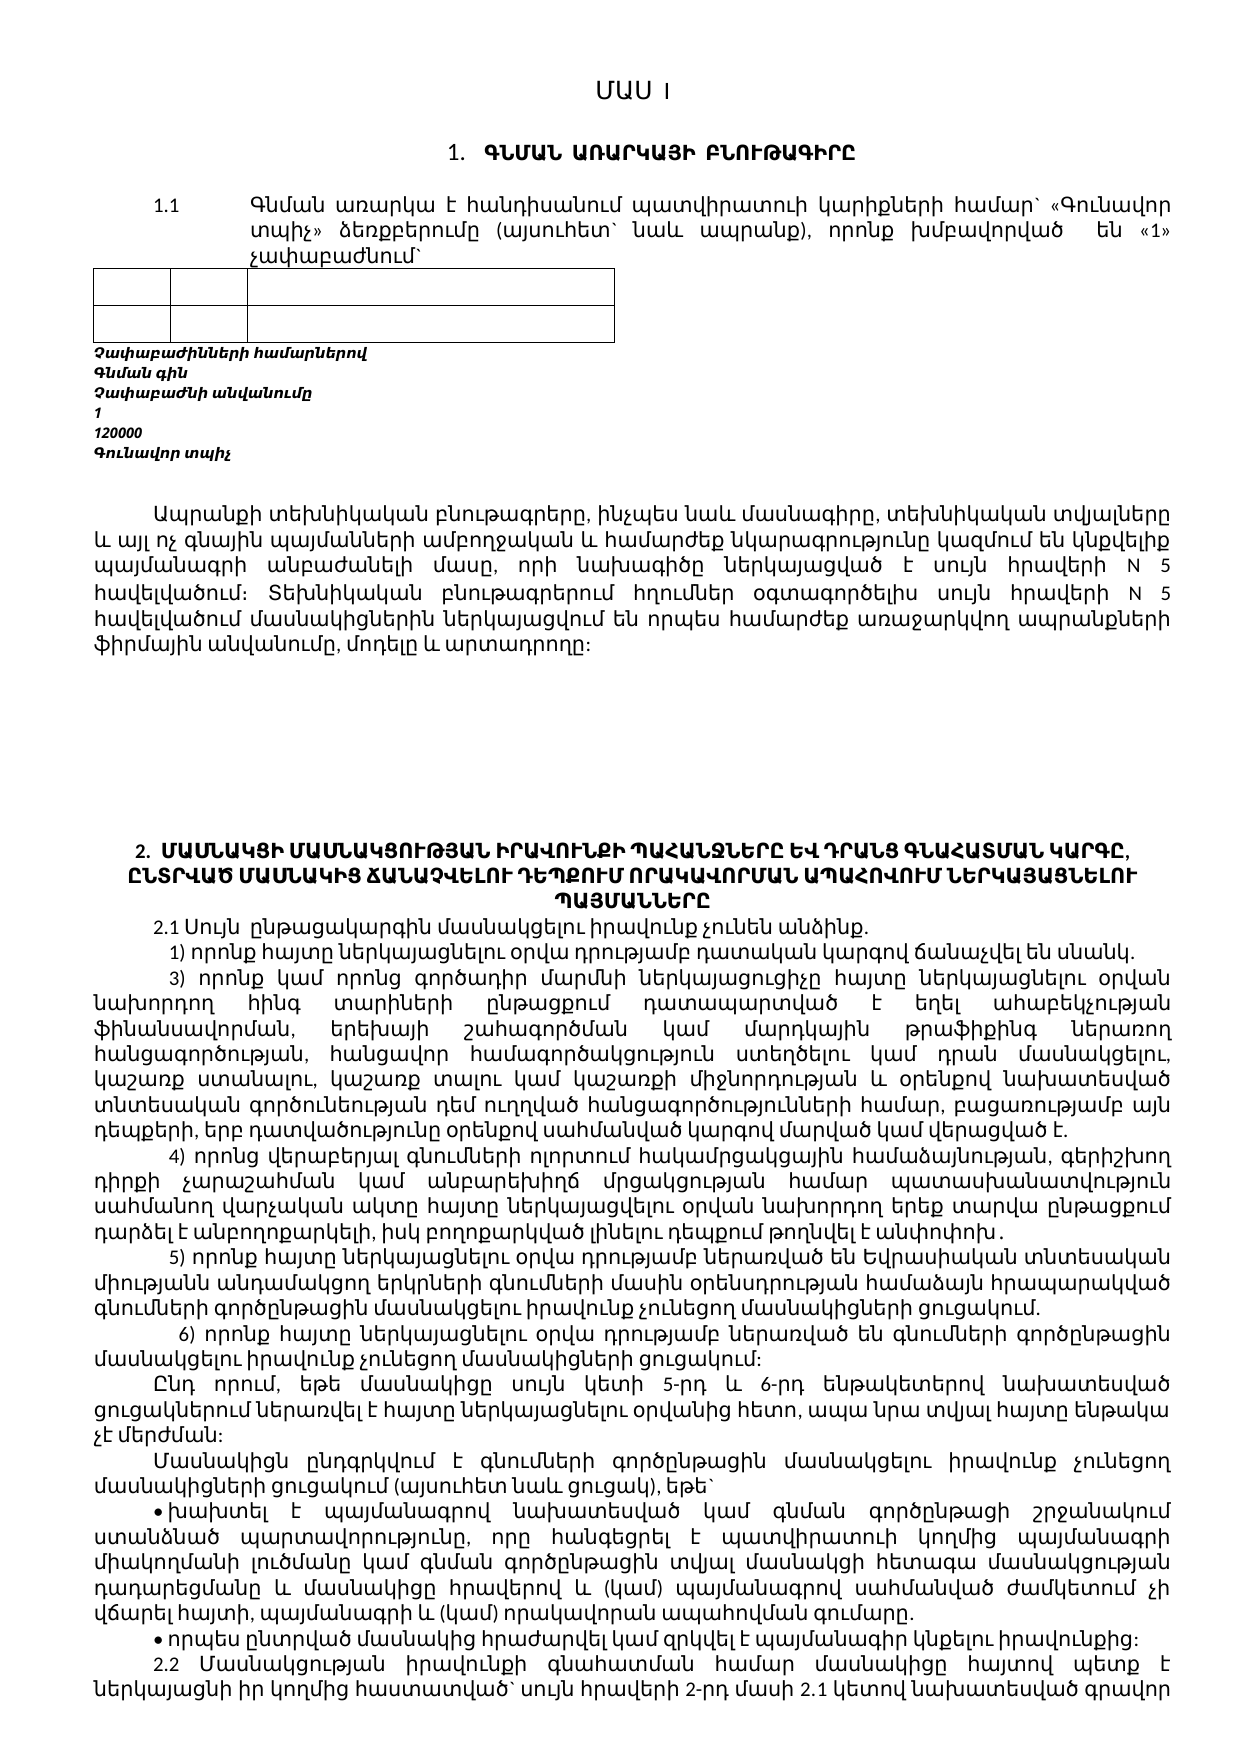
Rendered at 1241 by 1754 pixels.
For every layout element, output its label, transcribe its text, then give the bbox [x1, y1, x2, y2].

text Ապրանքի տեխնիկական բնութագրերը, ինչպես նաև մասնագիրը, տեխնիկական տվյալները և այլ ոչ գնային պայմանների ամբողջական և համարժեք նկարագրությունը կազմում են կնքվելիք պայմանագրի անբաժանելի մասը, որի նախագիծը ներկայացված է սույն հրավերի N 5 հավելվածում։ Տեխնիկական բնութագրերում հղումներ օգտագործելիս սույն հրավերի N 5 հավելվածում մասնակիցներին ներկայացվում են որպես համարժեք առաջարկվող ապրանքների ֆիրմային անվանումը, մոդելը և արտադրողը: [94, 501, 1171, 657]
text 4) որոնց վերաբերյալ գնումների ոլորտում հակամրցակցային համաձայնության, գերիշխող դիրքի չարաշահման կամ անբարեխիղճ մրցակցության համար պատասխանատվություն սահմանող վարչական ակտը հայտը ներկայացվելու օրվան նախորդող երեք տարվա ընթացքում դարձել է անբողոքարկելի, իսկ բողոքարկված լինելու դեպքում թողնվել է անփոփոխ․ [94, 1143, 1171, 1244]
text 2. ՄԱՍՆԱԿՑԻ ՄԱՍՆԱԿՑՈՒԹՅԱՆ ԻՐԱՎՈՒՆՔԻ ՊԱՀԱՆՋՆԵՐԸ ԵՎ ԴՐԱՆՑ ԳՆԱՀԱՏՄԱՆ ԿԱՐԳԸ, ԸՆՏՐՎԱԾ ՄԱՍՆԱԿԻՑ ՃԱՆԱՉՎԵԼՈՒ ԴԵՊՔՈՒՄ ՈՐԱԿԱՎՈՐՄԱՆ ԱՊԱՀՈՎՈՒՄ ՆԵՐԿԱՅԱՑՆԵԼՈՒ ՊԱՅՄԱՆՆԵՐԸ [94, 838, 1171, 914]
subtitle Գնման առարկա է հանդիսանում պատվիրատուի կարիքների համար` «Գունավոր տպիչ» ձեռքբերումը (այսուհետ` նաև ապրանք), որոնք խմբավորված են «1» չափաբաժնում` [153, 192, 1171, 268]
text 1) որոնք հայտը ներկայացնելու օրվա դրությամբ դատական կարգով ճանաչվել են սնանկ. [94, 939, 1171, 965]
text ՄԱՍ I [94, 75, 1171, 106]
text Մասնակիցն ընդգրկվում է գնումների գործընթացին մասնակցելու իրավունք չունեցող մասնակիցների ցուցակում (այսուհետ նաև ցուցակ), եթե` [94, 1448, 1171, 1499]
text Ընդ որում, եթե մասնակիցը սույն կետի 5-րդ և 6-րդ ենթակետերով նախատեսված ցուցակներում ներառվել է հայտը ներկայացնելու օրվանից հետո, ապա նրա տվյալ հայտը ենթակա չէ մերժման: [94, 1372, 1171, 1448]
text 2.1 Սույն ընթացակարգին մասնակցելու իրավունք չունեն անձինք. [94, 914, 1171, 939]
text 6) որոնք հայտը ներկայացնելու օրվա դրությամբ ներառված են գնումների գործընթացին մասնակցելու իրավունք չունեցող մասնակիցների ցուցակում: [94, 1321, 1171, 1372]
text 5) որոնք հայտը ներկայացնելու օրվա դրությամբ ներառված են Եվրասիական տնտեսական միությանն անդամակցող երկրների գնումների մասին օրենսդրության համաձայն հրապարակված գնումների գործընթացին մասնակցելու իրավունք չունեցող մասնակիցների ցուցակում. [94, 1244, 1171, 1321]
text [94, 1651, 1171, 1702]
text 3) որոնք կամ որոնց գործադիր մարմնի ներկայացուցիչը հայտը ներկայացնելու օրվան նախորդող հինգ տարիների ընթացքում դատապարտված է եղել ահաբեկչության ֆինանսավորման, երեխայի շահագործման կամ մարդկային թրաֆիքինգ ներառող հանցագործության, հանցավոր համագործակցություն ստեղծելու կամ դրան մասնակցելու, կաշառք ստանալու, կաշառք տալու կամ կաշառքի միջնորդության և օրենքով նախատեսված տնտեսական գործունեության դեմ ուղղված հանցագործությունների համար, բացառությամբ այն դեպքերի, երբ դատվածությունը օրենքով սահմանված կարգով մարված կամ վերացված է. [94, 965, 1171, 1143]
list ԳՆՄԱՆ ԱՌԱՐԿԱՅԻ ԲՆՈՒԹԱԳԻՐԸ [131, 136, 1171, 167]
text • խախտել է պայմանագրով նախատեսված կամ գնման գործընթացի շրջանակում ստանձնած պարտավորությունը, որը հանգեցրել է պատվիրատուի կողմից պայմանագրի միակողմանի լուծմանը կամ գնման գործընթացին տվյալ մասնակցի հետագա մասնակցության դադարեցմանը և մասնակիցը հրավերով և (կամ) պայմանագրով սահմանված ժամկետում չի վճարել հայտի, պայմանագրի և (կամ) որակավորան ապահովման գումարը. [94, 1499, 1171, 1626]
text • որպես ընտրված մասնակից հրաժարվել կամ զրկվել է պայմանագիր կնքելու իրավունքից: [94, 1626, 1171, 1651]
